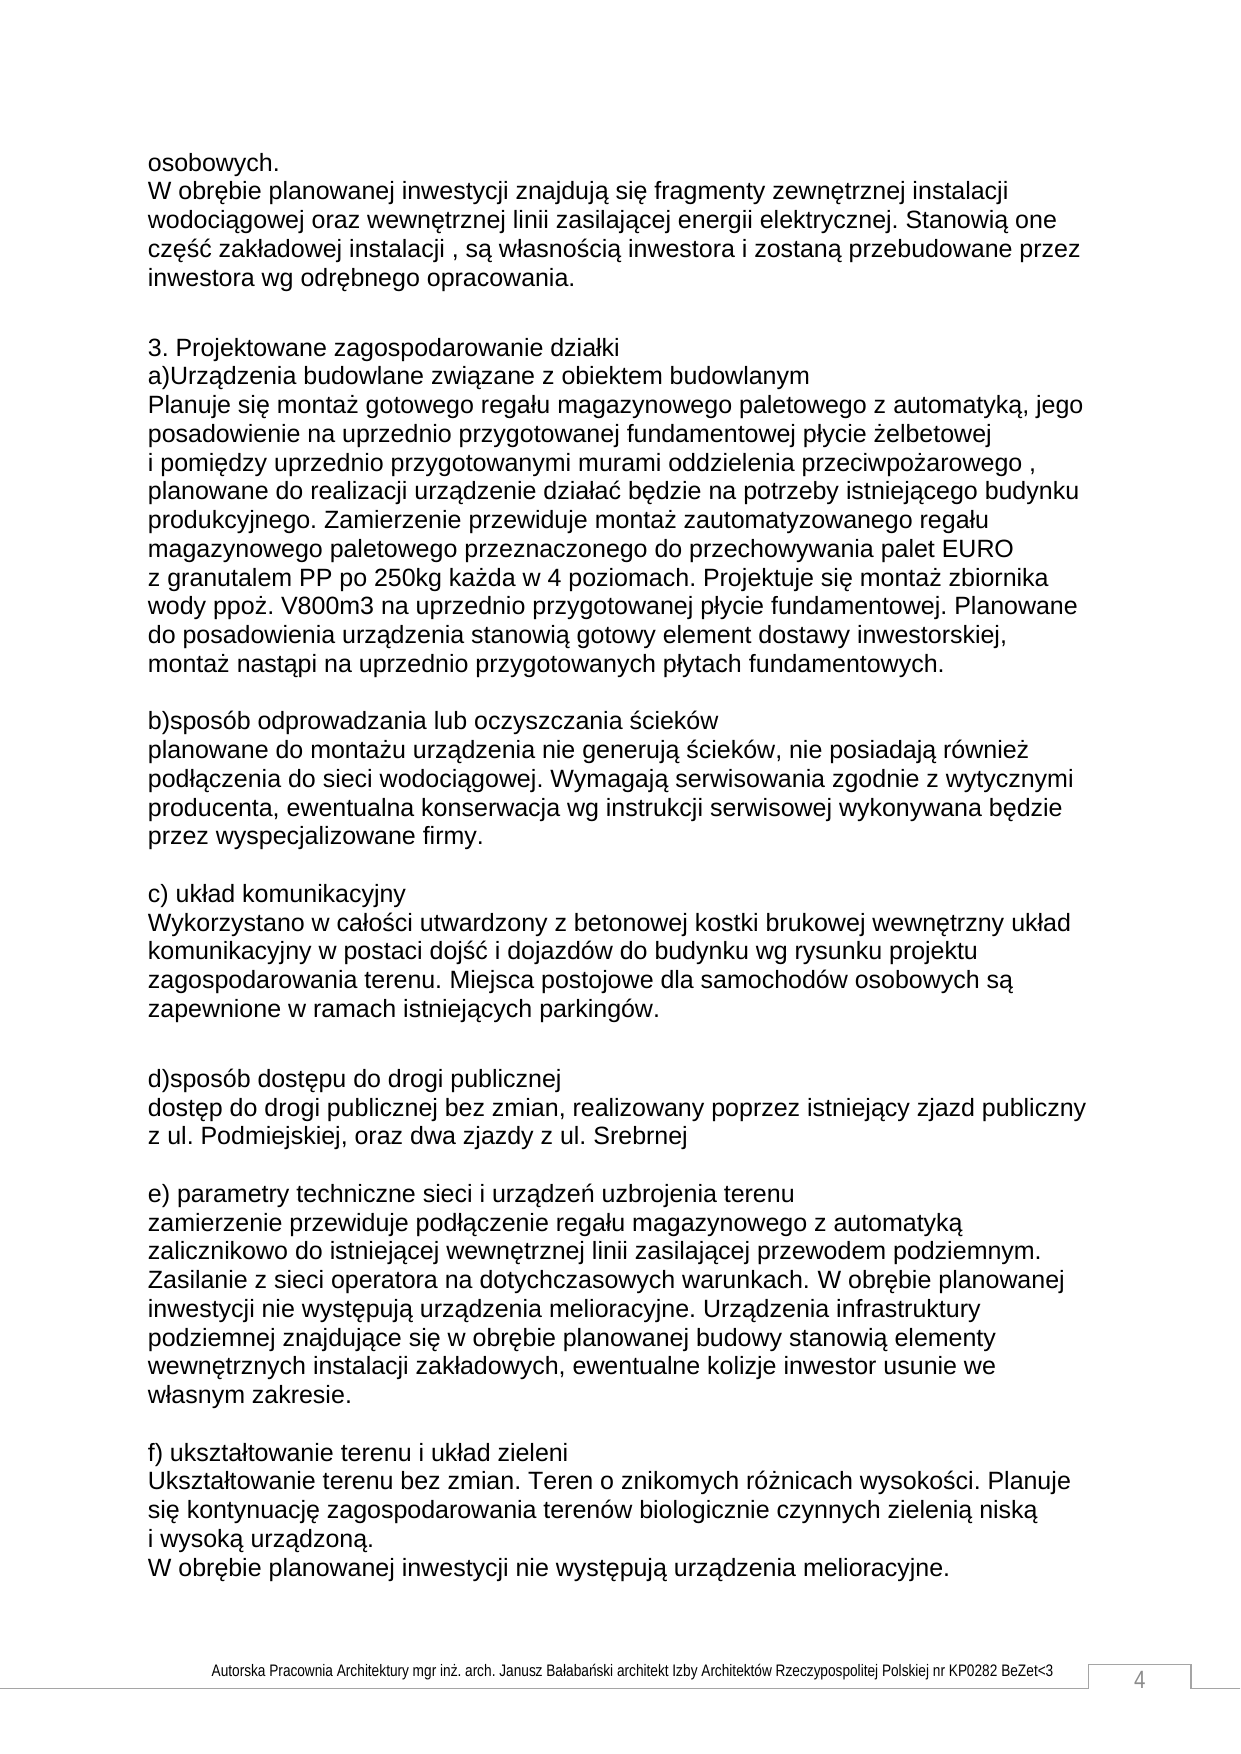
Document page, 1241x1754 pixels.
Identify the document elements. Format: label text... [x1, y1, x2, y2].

text d)sposób dostępu do drogi publicznej [148, 1035, 1093, 1093]
text a)Urządzenia budowlane związane z obiektem budowlanym Planuje się montaż gotowego regału magazynowego paletowego z automatyką, jego posadowienie na uprzednio przygotowanej fundamentowej płycie żelbetowej i pomiędzy uprzednio przygotowanymi murami oddzielenia przeciwpożarowego , planowane do realizacji urządzenie działać będzie na potrzeby istniejącego budynku produkcyjnego. Zamierzenie przewiduje montaż zautomatyzowanego regału magazynowego paletowego przeznaczonego do przechowywania palet EURO z granutalem PP po 250kg każda w 4 poziomach. Projektuje się montaż zbiornika wody ppoż. V800m3 na uprzednio przygotowanej płycie fundamentowej. Planowane do posadowienia urządzenia stanowią gotowy element dostawy inwestorskiej, montaż nastąpi na uprzednio przygotowanych płytach fundamentowych. b)sposób odprowadzania lub oczyszczania ścieków [148, 361, 1093, 735]
text 3. Projektowane zagospodarowanie działki [148, 333, 1093, 361]
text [148, 1093, 1093, 1581]
text planowane do montażu urządzenia nie generują ścieków, nie posiadają również podłączenia do sieci wodociągowej. Wymagają serwisowania zgodnie z wytycznymi producenta, ewentualna konserwacja wg instrukcji serwisowej wykonywana będzie przez wyspecjalizowane firmy. c) układ komunikacyjny Wykorzystano w całości utwardzony z betonowej kostki brukowej wewnętrzny układ komunikacyjny w postaci dojść i dojazdów do budynku wg rysunku projektu zagospodarowania terenu. Miejsca postojowe dla samochodów osobowych są zapewnione w ramach istniejących parkingów. [148, 735, 1093, 1023]
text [148, 148, 1093, 291]
